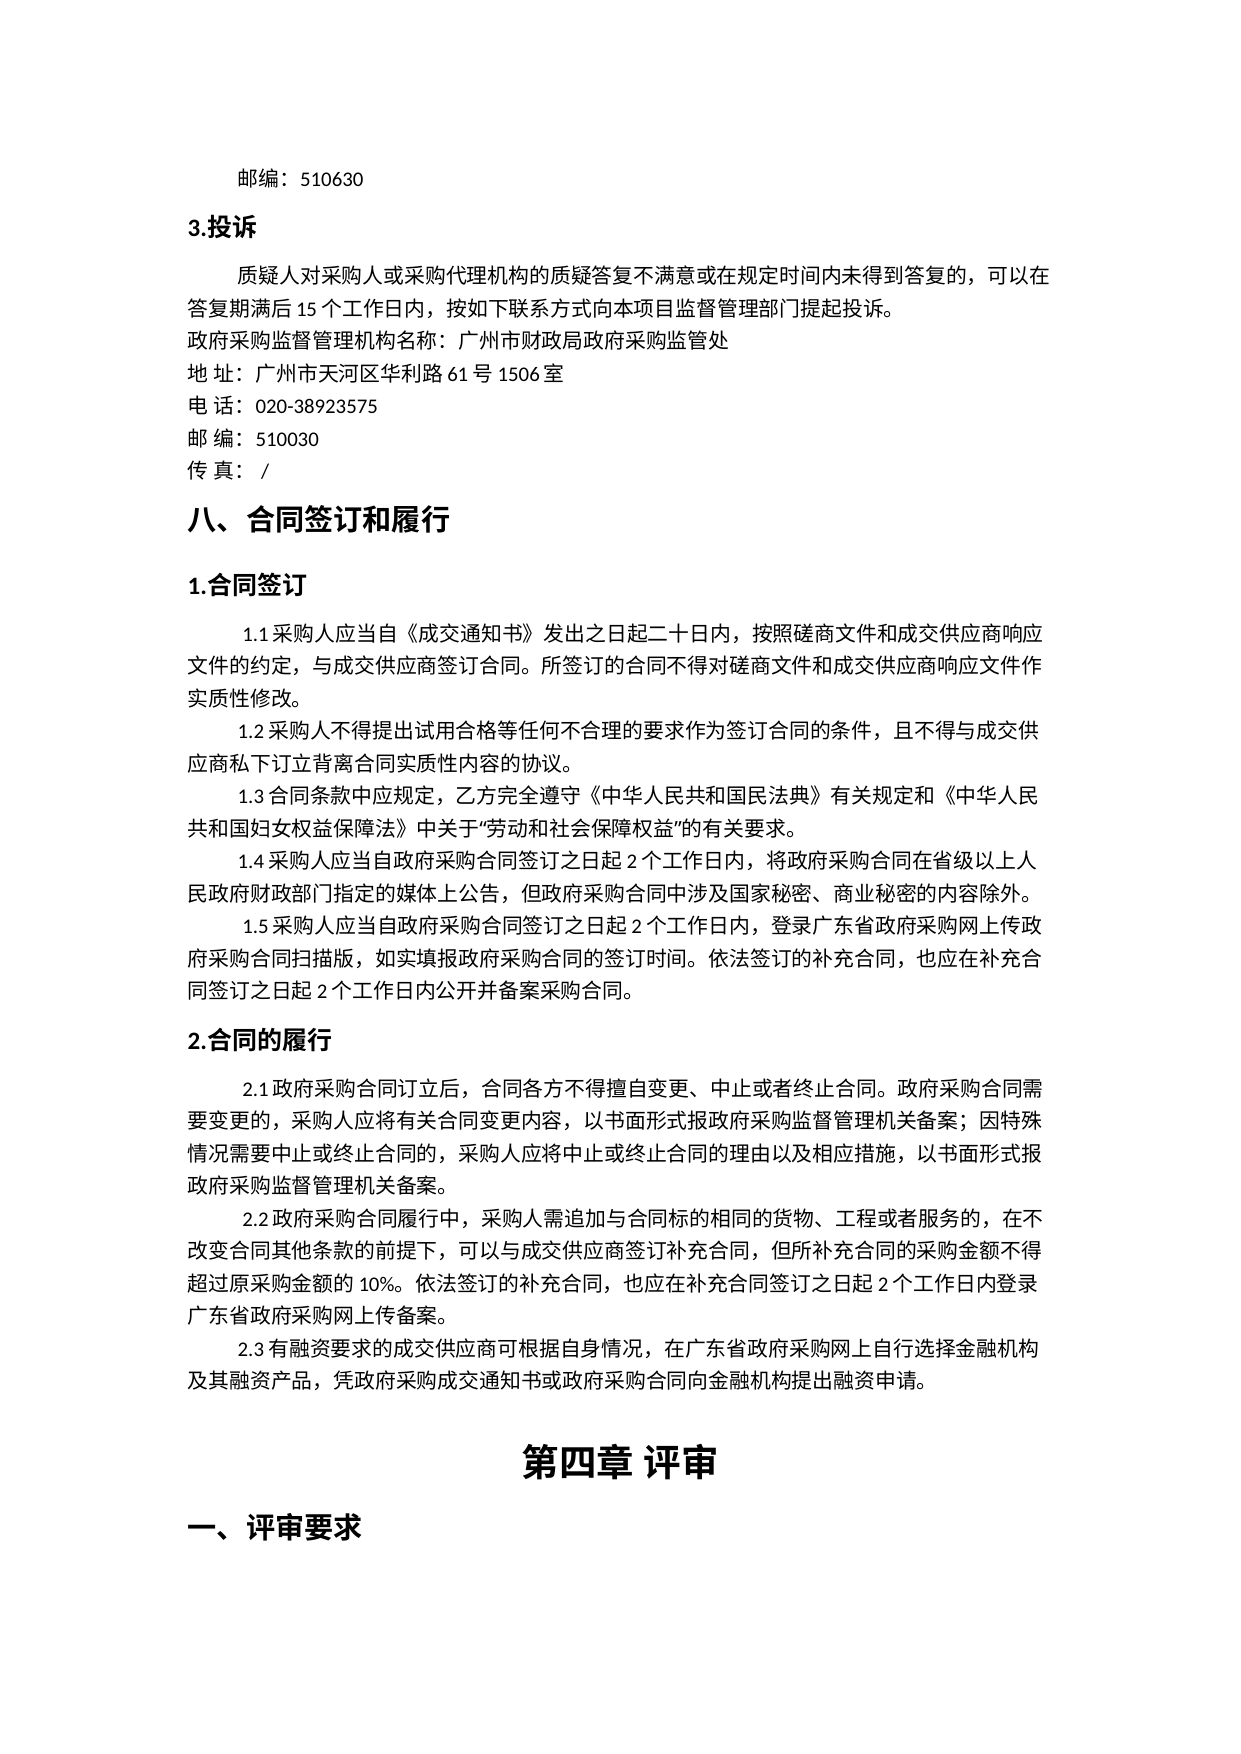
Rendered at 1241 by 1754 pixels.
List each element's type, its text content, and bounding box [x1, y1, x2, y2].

text 电 话：020-38923575 [187, 389, 1053, 422]
text 1.合同签订 [187, 552, 1053, 617]
text 质疑人对采购人或采购代理机构的质疑答复不满意或在规定时间内未得到答复的，可以在答复期满后15个工作日内，按如下联系方式向本项目监督管理部门提起投诉。 [187, 259, 1053, 324]
text 1.1采购人应当自《成交通知书》发出之日起二十日内，按照磋商文件和成交供应商响应文件的约定，与成交供应商签订合同。所签订的合同不得对磋商文件和成交供应商响应文件作实质性修改。 [187, 617, 1053, 714]
text 1.2采购人不得提出试用合格等任何不合理的要求作为签订合同的条件，且不得与成交供应商私下订立背离合同实质性内容的协议。 [187, 714, 1053, 779]
text 1.3合同条款中应规定，乙方完全遵守《中华人民共和国民法典》有关规定和《中华人民共和国妇女权益保障法》中关于“劳动和社会保障权益”的有关要求。 [187, 779, 1053, 844]
text 2.1政府采购合同订立后，合同各方不得擅自变更、中止或者终止合同。政府采购合同需要变更的，采购人应将有关合同变更内容，以书面形式报政府采购监督管理机关备案；因特殊情况需要中止或终止合同的，采购人应将中止或终止合同的理由以及相应措施，以书面形式报政府采购监督管理机关备案。 [187, 1072, 1053, 1202]
text 2.2政府采购合同履行中，采购人需追加与合同标的相同的货物、工程或者服务的，在不改变合同其他条款的前提下，可以与成交供应商签订补充合同，但所补充合同的采购金额不得超过原采购金额的10%。依法签订的补充合同，也应在补充合同签订之日起2个工作日内登录广东省政府采购网上传备案。 [187, 1202, 1053, 1332]
text 1.5采购人应当自政府采购合同签订之日起2个工作日内，登录广东省政府采购网上传政府采购合同扫描版，如实填报政府采购合同的签订时间。依法签订的补充合同，也应在补充合同签订之日起2个工作日内公开并备案采购合同。 [187, 909, 1053, 1007]
text 政府采购监督管理机构名称：广州市财政局政府采购监管处 [187, 324, 1053, 357]
text 2.合同的履行 [187, 1007, 1053, 1072]
text 邮 编：510030 [187, 422, 1053, 454]
text 邮编：510630 [187, 162, 1053, 194]
text 地 址：广州市天河区华利路61号1506室 [187, 357, 1053, 389]
text 2.3有融资要求的成交供应商可根据自身情况，在广东省政府采购网上自行选择金融机构及其融资产品，凭政府采购成交通知书或政府采购合同向金融机构提出融资申请。 [187, 1332, 1053, 1397]
text 八、合同签订和履行 [187, 487, 1053, 552]
text 1.4采购人应当自政府采购合同签订之日起2个工作日内，将政府采购合同在省级以上人民政府财政部门指定的媒体上公告，但政府采购合同中涉及国家秘密、商业秘密的内容除外。 [187, 844, 1053, 909]
text 一、评审要求 [187, 1494, 1053, 1559]
text 第四章 评审 [187, 1429, 1053, 1494]
text 传 真： / [187, 454, 1053, 487]
text 3.投诉 [187, 194, 1053, 259]
